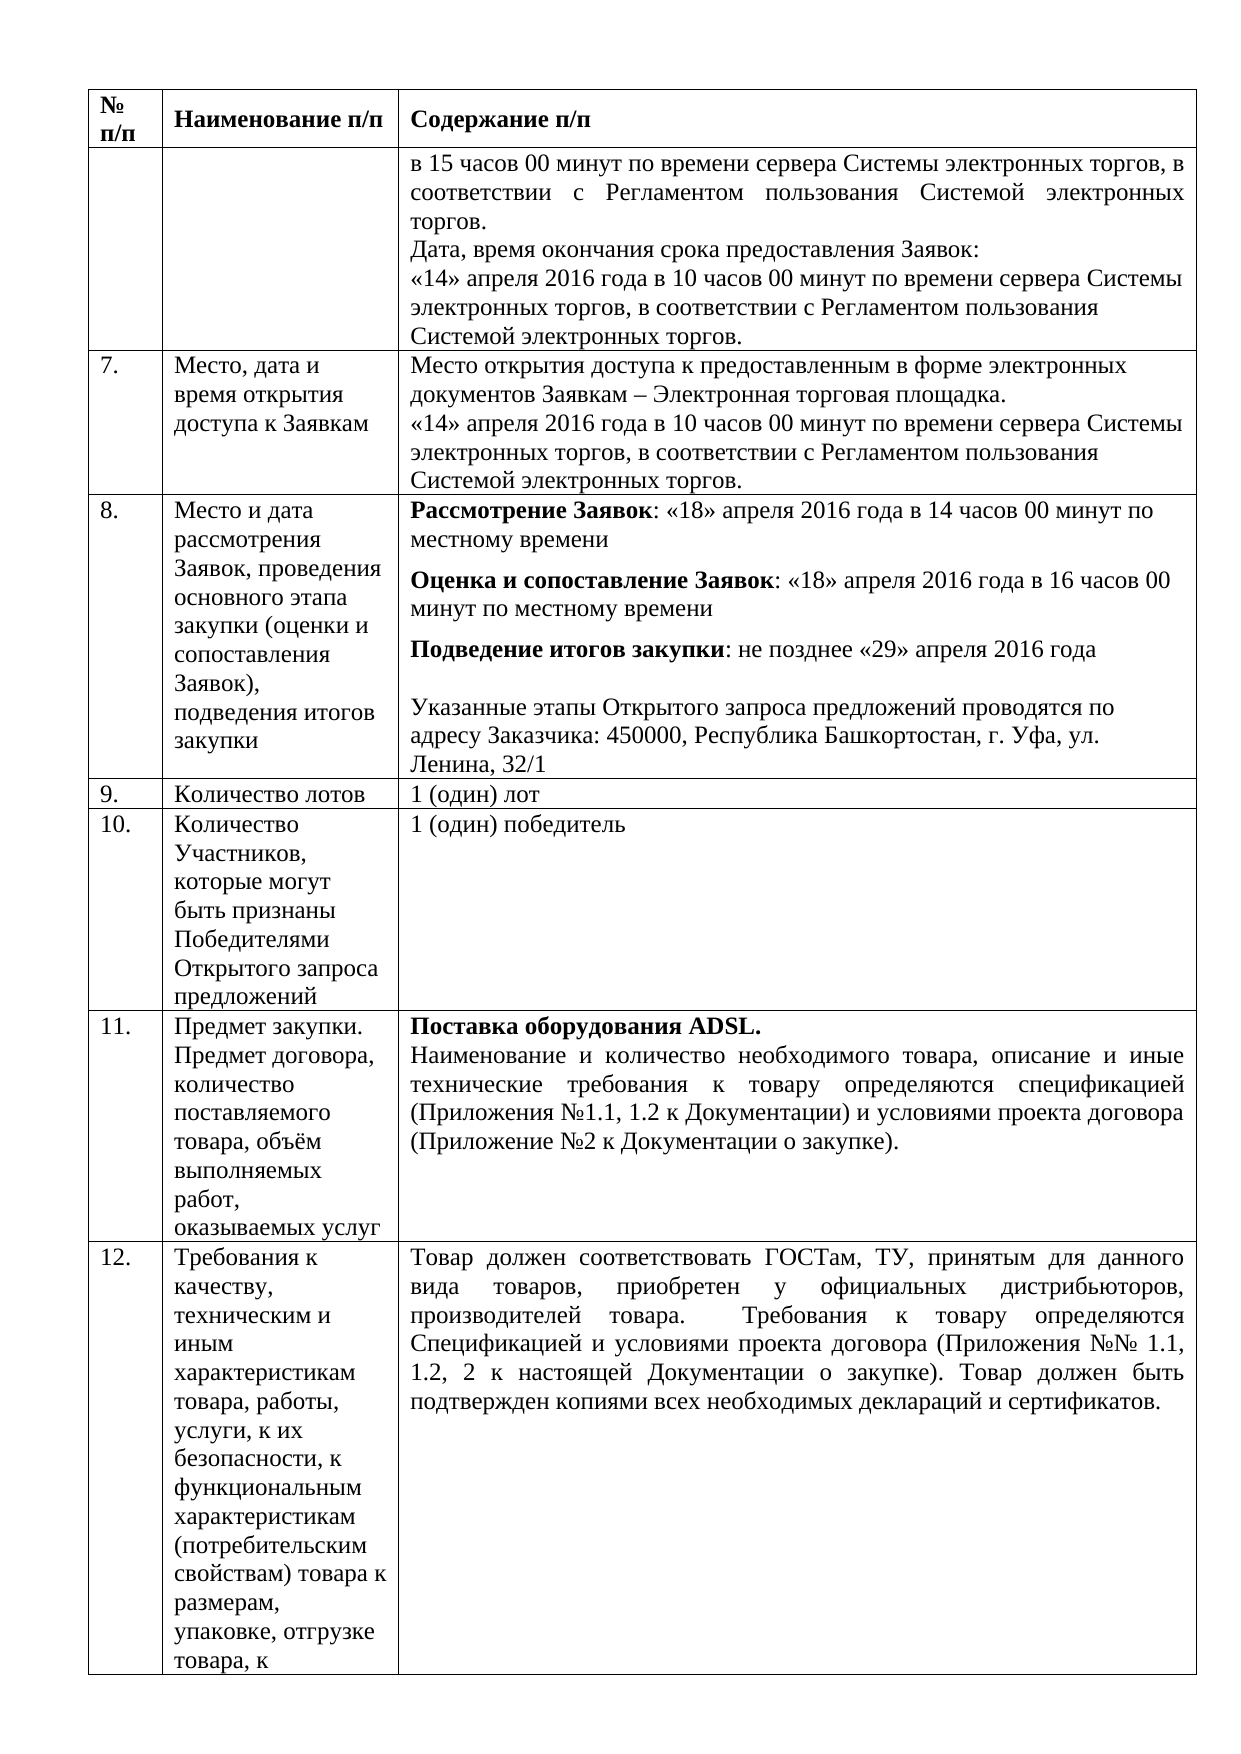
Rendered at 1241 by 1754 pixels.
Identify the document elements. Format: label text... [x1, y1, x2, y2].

table_cell Количество лотов [163, 779, 398, 808]
table_cell [89, 809, 162, 1010]
table_cell Место открытия доступа к предоставленным в форме электронных документов Заявкам – Электронная торговая площадка. «14» апреля 2016 года в 10 часов 00 минут по времени сервера Системы электронных торгов, в соответствии с Регламентом пользования Системой электронных торгов. [399, 351, 1196, 494]
table_header Наименование п/п [163, 90, 398, 147]
table_cell 1 (один) лот [399, 779, 1196, 808]
table_header № п/п [89, 90, 162, 147]
table_cell Предмет закупки. Предмет договора, количество поставляемого товара, объём выполняемых работ, оказываемых услуг [163, 1011, 398, 1241]
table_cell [399, 1242, 1196, 1673]
table_cell Рассмотрение Заявок: «18» апреля 2016 года в 14 часов 00 минут по местному времени Оценка и сопоставление Заявок: «18» апреля 2016 года в 16 часов 00 минут по местному времени Подведение итогов закупки: не позднее «29» апреля 2016 года Указанные этапы Открытого запроса предложений проводятся по адресу Заказчика: 450000, Республика Башкортостан, г. Уфа, ул. Ленина, 32/1 [399, 495, 1196, 778]
table_cell [89, 148, 162, 349]
table_cell Поставка оборудования ADSL. Наименование и количество необходимого товара, описание и иные технические требования к товару определяются спецификацией (Приложения №1.1, 1.2 к Документации) и условиями проекта договора (Приложение №2 к Документации о закупке). [399, 1011, 1196, 1241]
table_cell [163, 148, 398, 349]
table_cell [89, 351, 162, 494]
table_cell Место и дата рассмотрения Заявок, проведения основного этапа закупки (оценки и сопоставления Заявок), подведения итогов закупки [163, 495, 398, 778]
table_header Содержание п/п [399, 90, 1196, 147]
table_cell [89, 779, 162, 808]
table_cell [399, 148, 1196, 349]
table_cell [163, 1242, 398, 1673]
table_cell [89, 1011, 162, 1241]
table_cell [89, 1242, 162, 1673]
table_cell 1 (один) победитель [399, 809, 1196, 1010]
table_cell Место, дата и время открытия доступа к Заявкам [163, 351, 398, 494]
table_cell [89, 495, 162, 778]
table_cell Количество Участников, которые могут быть признаны Победителями Открытого запроса предложений [163, 809, 398, 1010]
